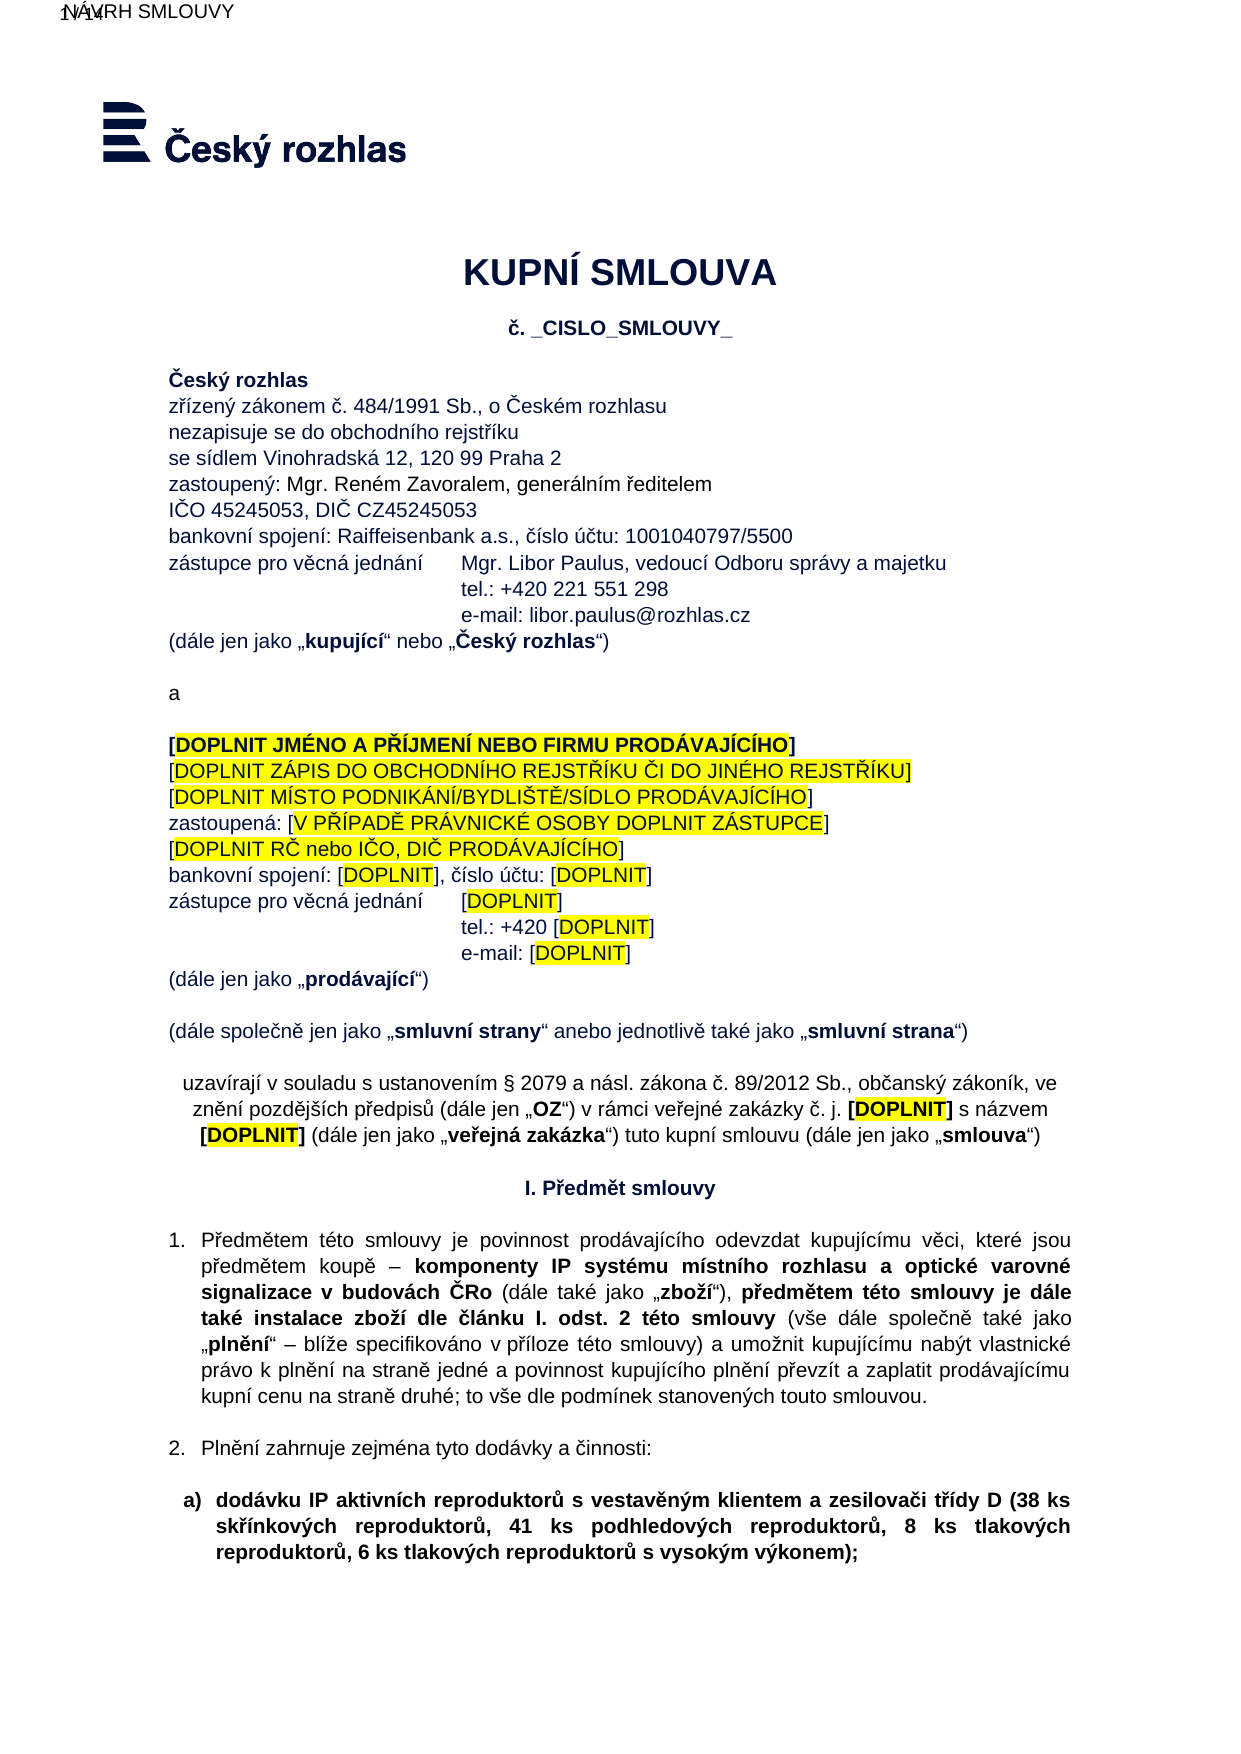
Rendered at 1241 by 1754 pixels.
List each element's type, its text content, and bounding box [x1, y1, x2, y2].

title KUPNÍ SMLOUVA [168, 250, 1072, 294]
text tel.: +420 221 551 298 [168, 575, 1072, 601]
text (dále jen jako „prodávající“) [168, 966, 1072, 992]
text zástupce pro věcná jednání [DOPLNIT] [168, 888, 1072, 914]
text zastoupená: [V PŘÍPADĚ PRÁVNICKÉ OSOBY DOPLNIT ZÁSTUPCE] [168, 809, 1072, 836]
text [DOPLNIT JMÉNO A PŘÍJMENÍ NEBO FIRMU PRODÁVAJÍCÍHO] [168, 731, 1072, 757]
text a [168, 679, 1072, 705]
text e-mail: libor.paulus@rozhlas.cz [168, 601, 1072, 627]
text zástupce pro věcná jednání Mgr. Libor Paulus, vedoucí Odboru správy a majetku [168, 549, 1072, 575]
text zastoupený: Mgr. Reném Zavoralem, generálním ředitelem [168, 471, 1072, 497]
list Plnění zahrnuje zejména tyto dodávky a činnosti: [168, 1434, 1072, 1461]
text e-mail: [DOPLNIT] [168, 940, 1072, 966]
subtitle Předmět smlouvy [168, 1174, 1072, 1200]
list dodávku IP aktivních reproduktorů s vestavěným klientem a zesilovači třídy D (38 ks skřínkových reproduktorů, 41 ks podhledových reproduktorů, 8 ks tlakových reproduktorů, 6 ks tlakových reproduktorů s vysokým výkonem); [183, 1487, 1072, 1565]
text (dále jen jako „kupující“ nebo „Český rozhlas“) [168, 627, 1072, 653]
text se sídlem Vinohradská 12, 120 99 Praha 2 [168, 445, 1072, 471]
text IČO 45245053, DIČ CZ45245053 [168, 497, 1072, 523]
picture [103, 102, 406, 168]
text zřízený zákonem č. 484/1991 Sb., o Českém rozhlasu [168, 393, 1072, 419]
text [DOPLNIT MÍSTO PODNIKÁNÍ/BYDLIŠTĚ/SÍDLO PRODÁVAJÍCÍHO] [168, 783, 1072, 809]
text [DOPLNIT RČ nebo IČO, DIČ PRODÁVAJÍCÍHO] [168, 836, 1072, 862]
text bankovní spojení: [DOPLNIT], číslo účtu: [DOPLNIT] [168, 862, 1072, 888]
text uzavírají v souladu s ustanovením § 2079 a násl. zákona č. 89/2012 Sb., občanský zákoník, ve znění pozdějších předpisů (dále jen „OZ“) v rámci veřejné zakázky č. j. [DOPLNIT] s názvem [DOPLNIT] (dále jen jako „veřejná zakázka“) tuto kupní smlouvu (dále jen jako „smlouva“) [168, 1070, 1072, 1148]
text (dále společně jen jako „smluvní strany“ anebo jednotlivě také jako „smluvní strana“) [168, 1018, 1072, 1044]
text bankovní spojení: Raiffeisenbank a.s., číslo účtu: 1001040797/5500 [168, 523, 1072, 549]
text tel.: +420 [DOPLNIT] [168, 914, 1072, 940]
text nezapisuje se do obchodního rejstříku [168, 419, 1072, 445]
list Předmětem této smlouvy je povinnost prodávajícího odevzdat kupujícímu věci, které jsou předmětem koupě – komponenty IP systému místního rozhlasu a optické varovné signalizace v budovách ČRo (dále také jako „zboží“), předmětem této smlouvy je dále také instalace zboží dle článku I. odst. 2 této smlouvy (vše dále společně také jako „plnění“ – blíže specifikováno v příloze této smlouvy) a umožnit kupujícímu nabýt vlastnické právo k plnění na straně jedné a povinnost kupujícího plnění převzít a zaplatit prodávajícímu kupní cenu na straně druhé; to vše dle podmínek stanovených touto smlouvou. [168, 1226, 1072, 1408]
text [DOPLNIT ZÁPIS DO OBCHODNÍHO REJSTŘÍKU ČI DO JINÉHO REJSTŘÍKU] [168, 757, 1072, 783]
text č. _CISLO_SMLOUVY_ [168, 315, 1072, 341]
text Český rozhlas [168, 367, 1072, 393]
